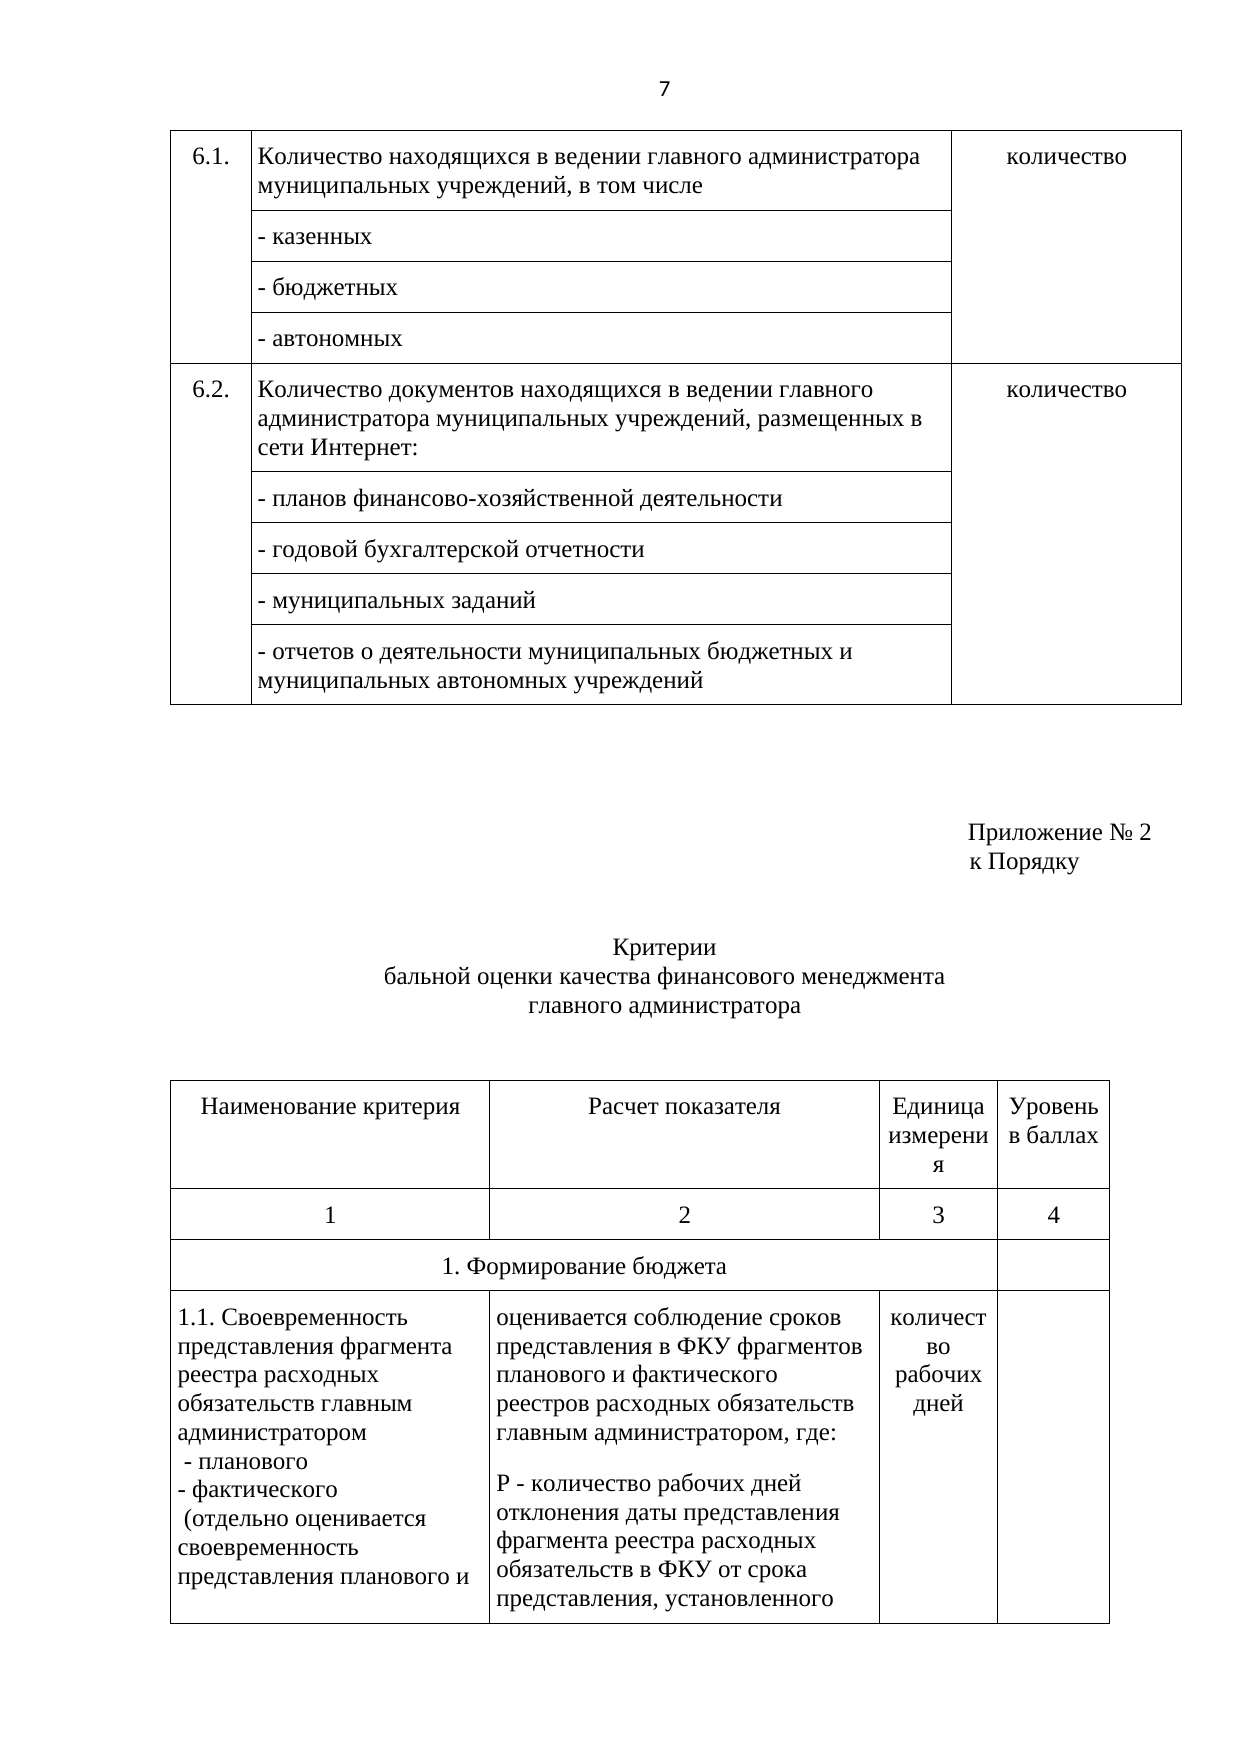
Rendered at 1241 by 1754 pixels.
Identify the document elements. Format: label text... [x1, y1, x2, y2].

table_cell 3 [880, 1189, 997, 1239]
table_cell - планов финансово-хозяйственной деятельности [252, 472, 951, 522]
table_cell оценивается соблюдение сроков представления в ФКУ фрагментов планового и фактического реестров расходных обязательств главным администратором, где: [490, 1291, 879, 1456]
table_cell количество [952, 364, 1181, 704]
table_cell количество рабочих дней [880, 1291, 997, 1456]
table_cell - бюджетных [252, 262, 951, 312]
table_cell - отчетов о деятельности муниципальных бюджетных и муниципальных автономных учреждений [252, 625, 951, 704]
table_header Расчет показателя [490, 1081, 879, 1188]
table_cell - муниципальных заданий [252, 574, 951, 624]
table_cell 1 [171, 1189, 489, 1239]
table_cell 6.2. [171, 364, 251, 704]
table_cell Количество находящихся в ведении главного администратора муниципальных учреждений, в том числе [252, 131, 951, 209]
title Критерии [177, 932, 1152, 961]
table_cell количество [952, 131, 1181, 363]
table_cell [880, 1456, 997, 1622]
table_cell - казенных [252, 211, 951, 261]
table_cell [998, 1456, 1109, 1622]
table_cell - годовой бухгалтерской отчетности [252, 523, 951, 573]
table_header Наименование критерия [171, 1081, 489, 1188]
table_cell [490, 1456, 879, 1622]
table_cell [998, 1240, 1109, 1290]
table_cell 1. Формирование бюджета [171, 1240, 997, 1290]
table_cell 4 [998, 1189, 1109, 1239]
table_cell - автономных [252, 313, 951, 363]
table_cell [998, 1291, 1109, 1456]
table_cell 6.1. [171, 131, 251, 363]
title бальной оценки качества финансового менеджмента [177, 961, 1152, 990]
title главного администратора [177, 990, 1152, 1018]
table_cell 1.1. Своевременность представления фрагмента реестра расходных обязательств главным администратором - планового - фактического (отдельно оценивается своевременность представления планового и фактического реестров расходных обязательств, итоговый балл рассчитывается как среднее арифметическое) [171, 1291, 489, 1622]
table_header Уровень в баллах [998, 1081, 1109, 1188]
table_header Единица измерения [880, 1081, 997, 1188]
table_cell Количество документов находящихся в ведении главного администратора муниципальных учреждений, размещенных в сети Интернет: [252, 364, 951, 471]
text к Порядку [177, 846, 1152, 875]
text Приложение № 2 [177, 817, 1152, 846]
table_cell 2 [490, 1189, 879, 1239]
